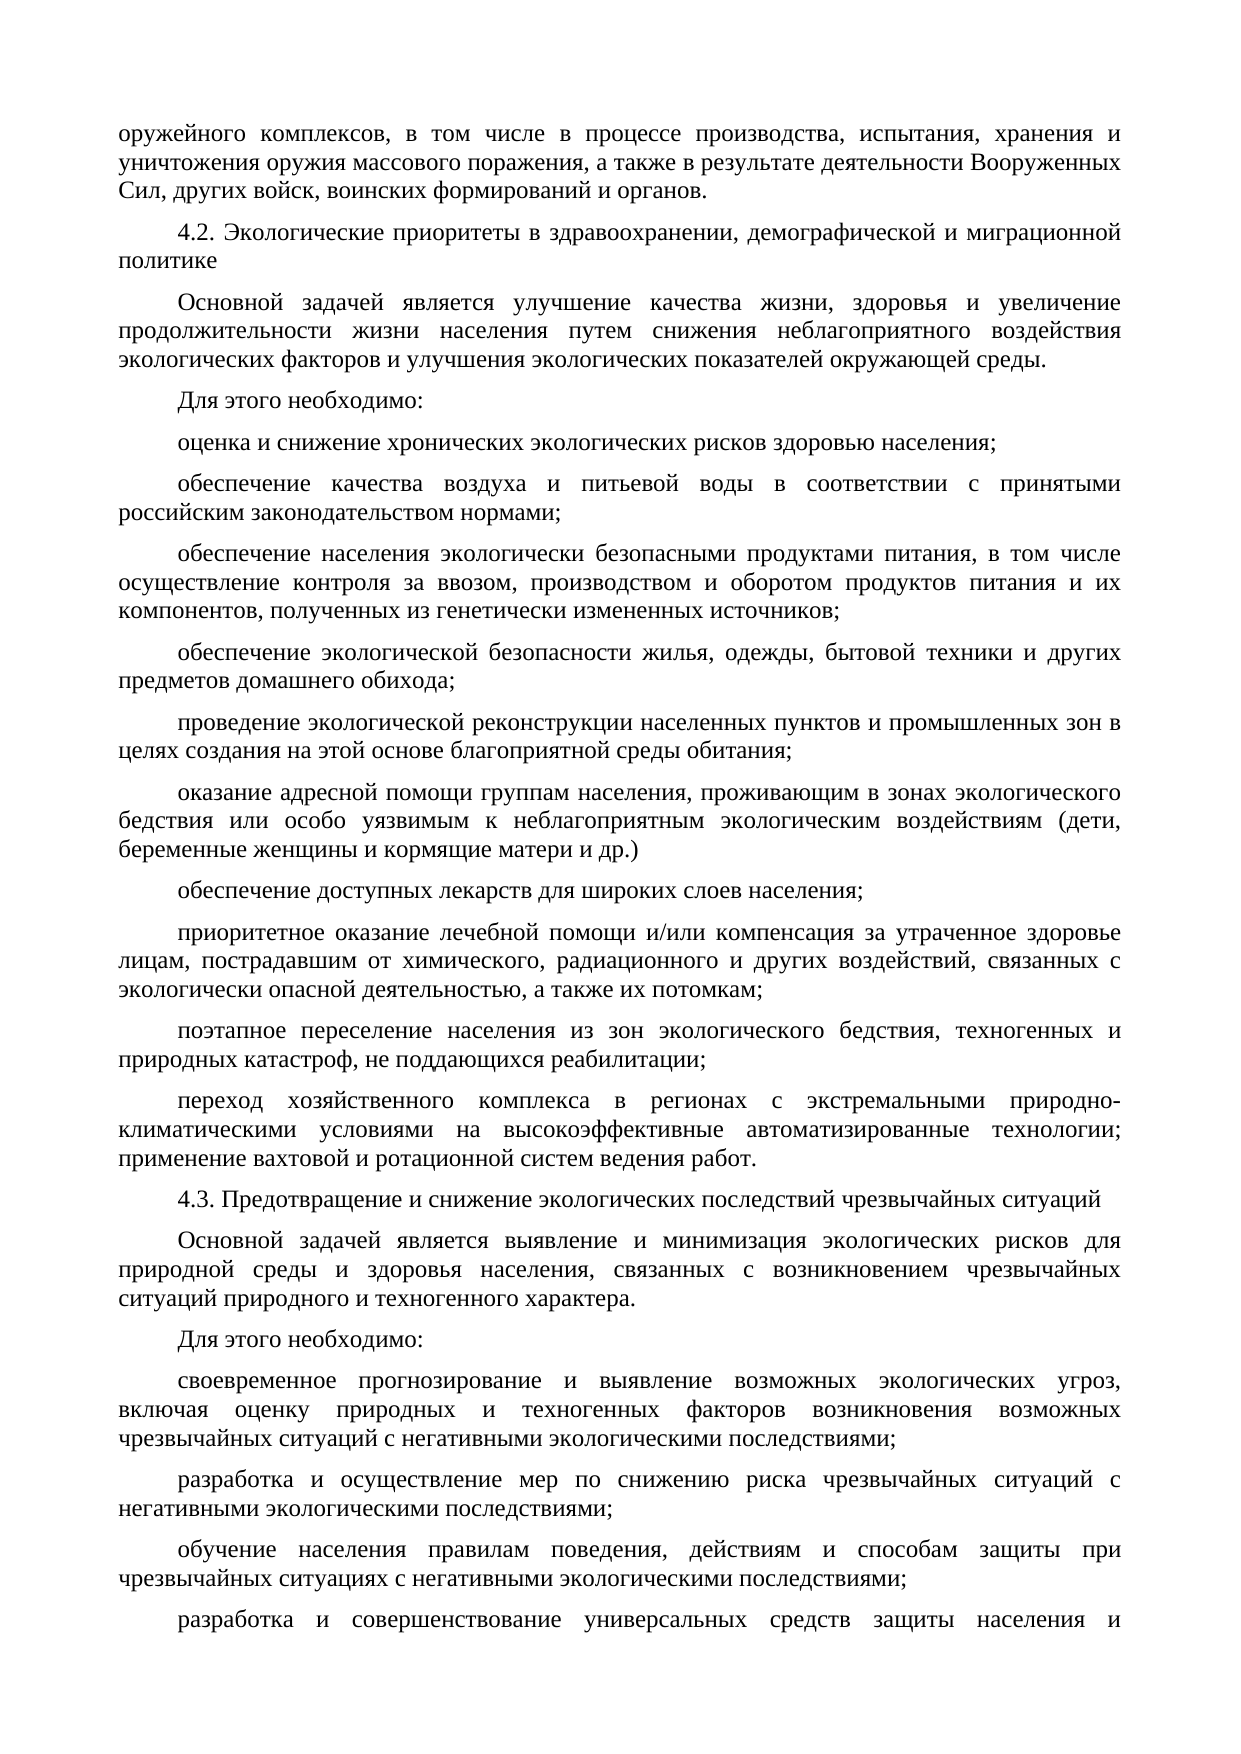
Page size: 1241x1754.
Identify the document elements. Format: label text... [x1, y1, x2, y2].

text оценка и снижение хронических экологических рисков здоровью населения; [118, 427, 1122, 456]
text Для этого необходимо: [118, 386, 1122, 414]
text оказание адресной помощи группам населения, проживающим в зонах экологического бедствия или особо уязвимым к неблагоприятным экологическим воздействиям (дети, беременные женщины и кормящие матери и др.) [118, 777, 1122, 863]
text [118, 118, 1122, 204]
text своевременное прогнозирование и выявление возможных экологических угроз, включая оценку природных и техногенных факторов возникновения возможных чрезвычайных ситуаций с негативными экологическими последствиями; [118, 1366, 1122, 1452]
text обеспечение доступных лекарств для широких слоев населения; [118, 876, 1122, 904]
text Основной задачей является выявление и минимизация экологических рисков для природной среды и здоровья населения, связанных с возникновением чрезвычайных ситуаций природного и техногенного характера. [118, 1226, 1122, 1312]
text поэтапное переселение населения из зон экологического бедствия, техногенных и природных катастроф, не поддающихся реабилитации; [118, 1016, 1122, 1073]
text обеспечение качества воздуха и питьевой воды в соответствии с принятыми российским законодательством нормами; [118, 468, 1122, 526]
text Основной задачей является улучшение качества жизни, здоровья и увеличение продолжительности жизни населения путем снижения неблагоприятного воздействия экологических факторов и улучшения экологических показателей окружающей среды. [118, 287, 1122, 373]
text Для этого необходимо: [118, 1324, 1122, 1353]
text 4.3. Предотвращение и снижение экологических последствий чрезвычайных ситуаций [118, 1184, 1122, 1213]
text обучение населения правилам поведения, действиям и способам защиты при чрезвычайных ситуациях с негативными экологическими последствиями; [118, 1534, 1122, 1592]
text проведение экологической реконструкции населенных пунктов и промышленных зон в целях создания на этой основе благоприятной среды обитания; [118, 707, 1122, 764]
text приоритетное оказание лечебной помощи и/или компенсация за утраченное здоровье лицам, пострадавшим от химического, радиационного и других воздействий, связанных с экологически опасной деятельностью, а также их потомкам; [118, 917, 1122, 1003]
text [118, 1604, 1122, 1633]
text обеспечение экологической безопасности жилья, одежды, бытовой техники и других предметов домашнего обихода; [118, 637, 1122, 694]
text обеспечение населения экологически безопасными продуктами питания, в том числе осуществление контроля за ввозом, производством и оборотом продуктов питания и их компонентов, полученных из генетически измененных источников; [118, 538, 1122, 624]
text разработка и осуществление мер по снижению риска чрезвычайных ситуаций с негативными экологическими последствиями; [118, 1464, 1122, 1522]
text 4.2. Экологические приоритеты в здравоохранении, демографической и миграционной политике [118, 217, 1122, 274]
text переход хозяйственного комплекса в регионах с экстремальными природно-климатическими условиями на высокоэффективные автоматизированные технологии; применение вахтовой и ротационной систем ведения работ. [118, 1086, 1122, 1172]
